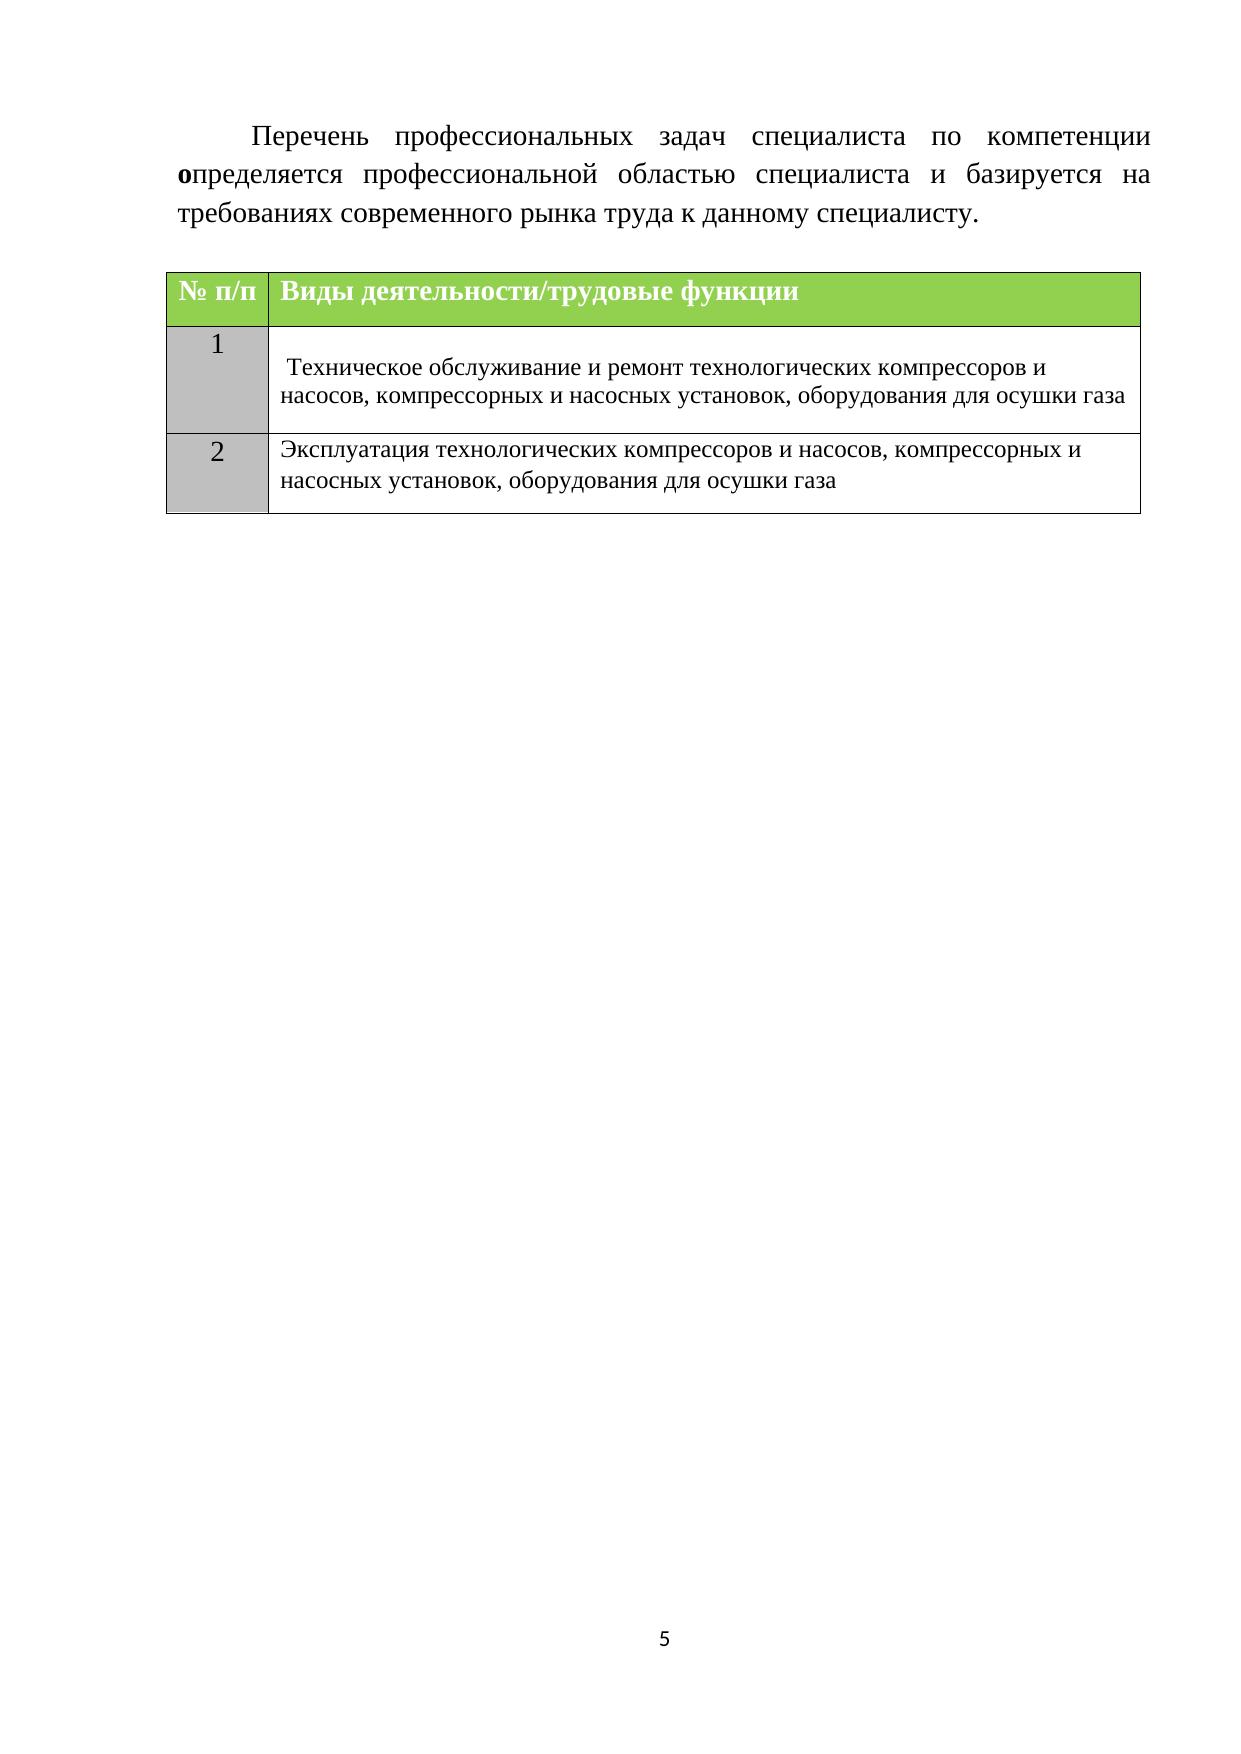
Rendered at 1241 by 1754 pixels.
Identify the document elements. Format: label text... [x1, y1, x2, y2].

table_cell 2 [167, 434, 268, 512]
table_header № п/п [167, 273, 268, 326]
table_cell Техническое обслуживание и ремонт технологических компрессоров и насосов, компрессорных и насосных установок, оборудования для осушки газа [269, 327, 1140, 433]
table_cell Эксплуатация технологических компрессоров и насосов, компрессорных и насосных установок, оборудования для осушки газа [269, 434, 1140, 512]
table_header Виды деятельности/трудовые функции [269, 273, 1140, 326]
table_cell 1 [167, 327, 268, 433]
text Перечень профессиональных задач специалиста по компетенции определяется профессиональной областью специалиста и базируется на требованиях современного рынка труда к данному специалисту. [177, 118, 1152, 229]
